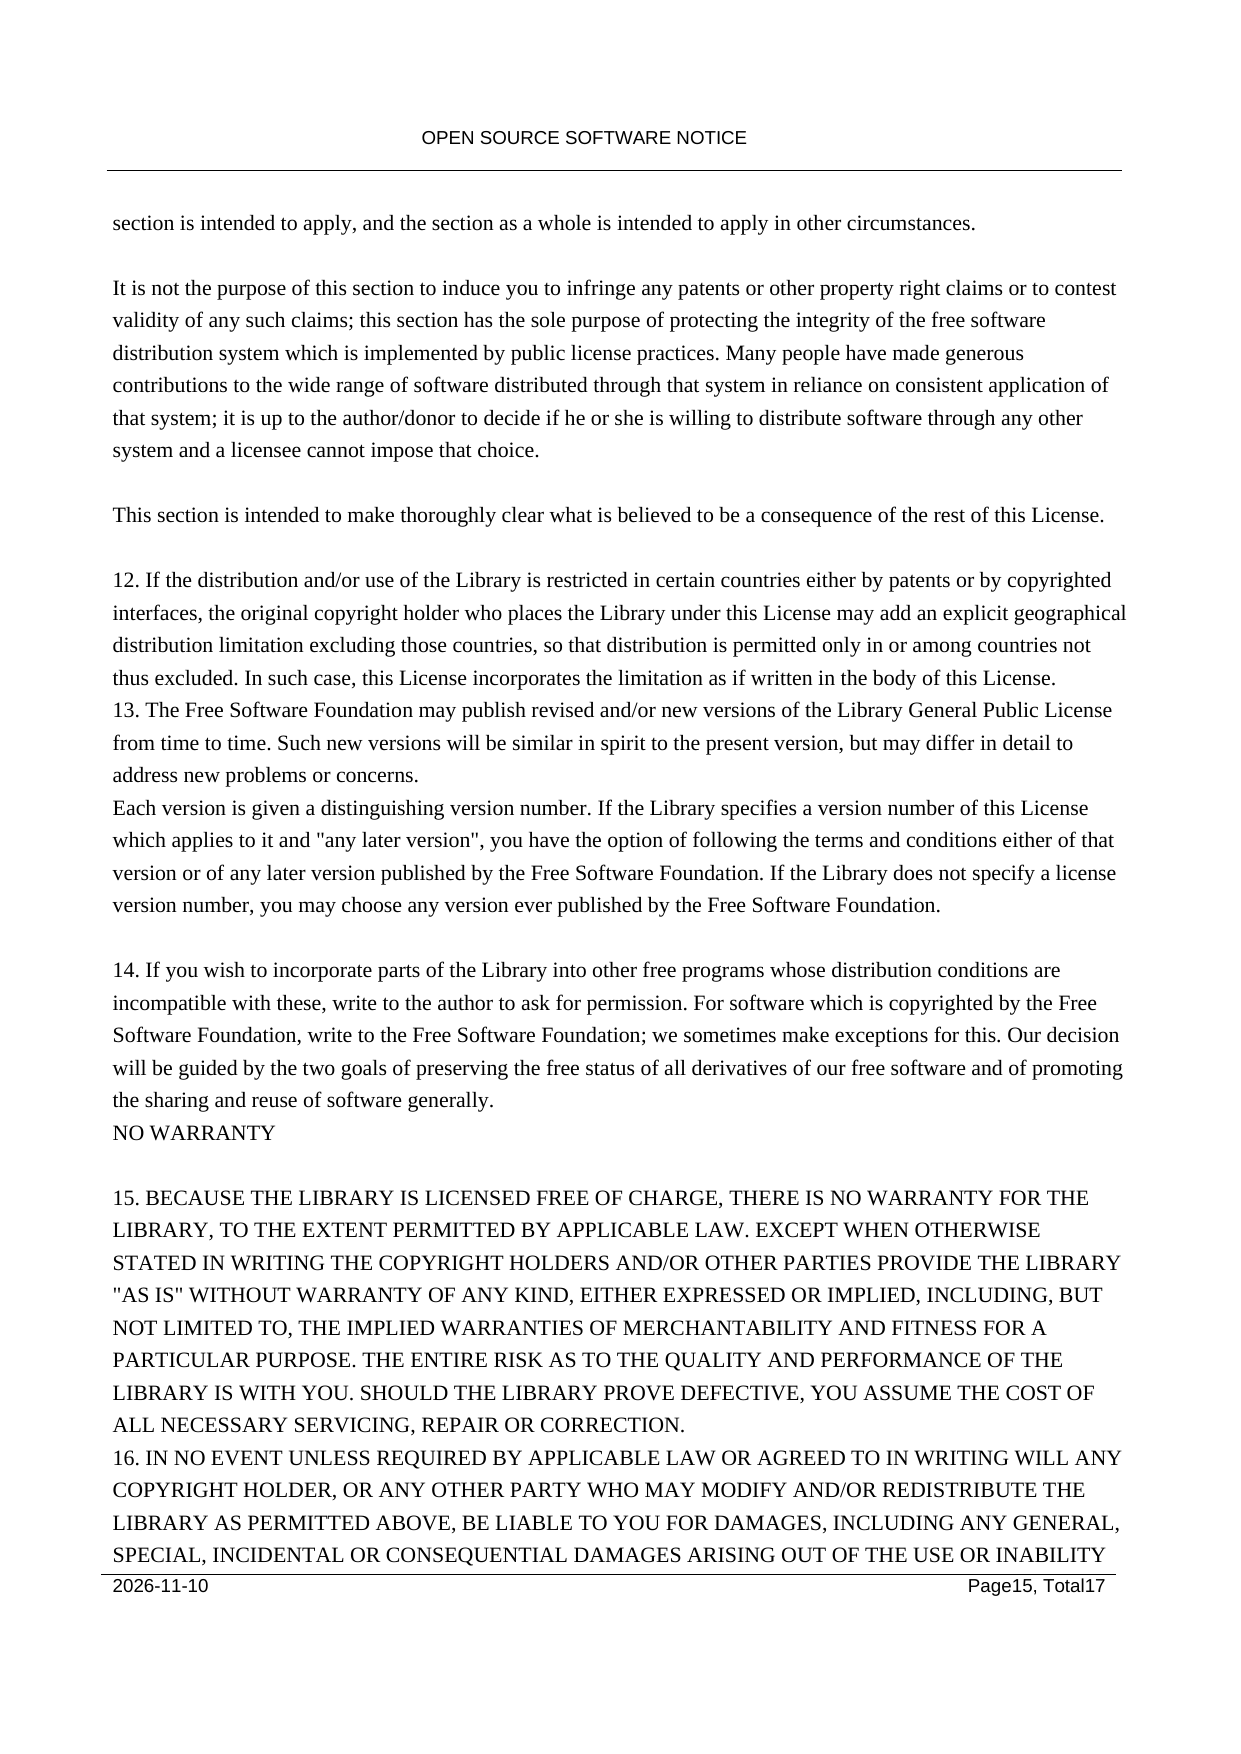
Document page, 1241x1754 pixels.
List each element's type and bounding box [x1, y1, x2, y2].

text [112, 206, 1128, 1571]
